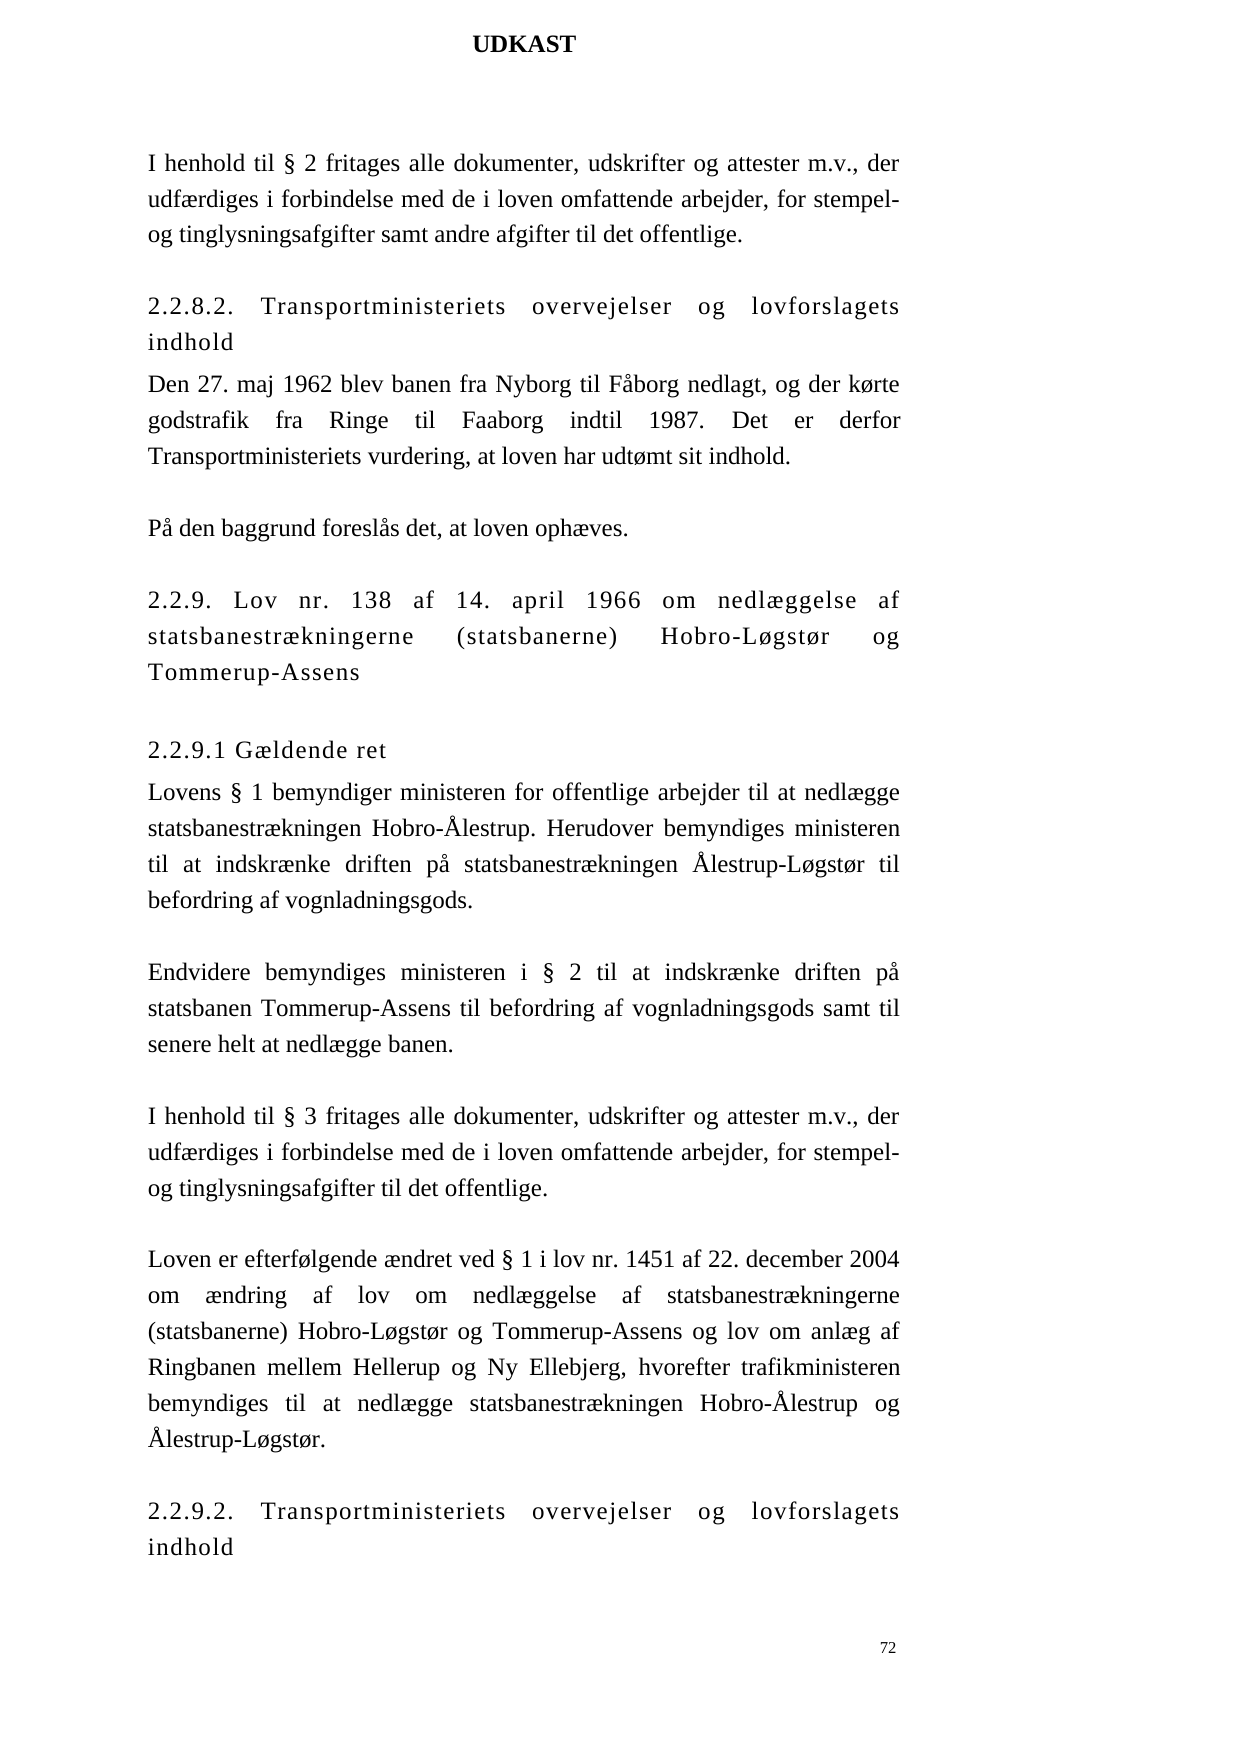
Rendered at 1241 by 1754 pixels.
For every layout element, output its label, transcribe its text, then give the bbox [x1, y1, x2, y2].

subtitle 2.2.9.2. Transportministeriets overvejelser og lovforslagets indhold [148, 1496, 901, 1561]
text På den baggrund foreslås det, at loven ophæves. [148, 513, 901, 542]
text Endvidere bemyndiges ministeren i § 2 til at indskrænke driften på statsbanen Tommerup-Assens til befordring af vognladningsgods samt til senere helt at nedlægge banen. [148, 957, 901, 1058]
subtitle 2.2.8.2. Transportministeriets overvejelser og lovforslagets indhold [148, 291, 901, 356]
subtitle 2.2.9. Lov nr. 138 af 14. april 1966 om nedlæggelse af statsbanestrækningerne (statsbanerne) Hobro-Løgstør og Tommerup-Assens [148, 585, 901, 686]
text I henhold til § 3 fritages alle dokumenter, udskrifter og attester m.v., der udfærdiges i forbindelse med de i loven omfattende arbejder, for stempel- og tinglysningsafgifter til det offentlige. [148, 1101, 901, 1201]
text Den 27. maj 1962 blev banen fra Nyborg til Fåborg nedlagt, og der kørte godstrafik fra Ringe til Faaborg indtil 1987. Det er derfor Transportministeriets vurdering, at loven har udtømt sit indhold. [148, 369, 901, 470]
text I henhold til § 2 fritages alle dokumenter, udskrifter og attester m.v., der udfærdiges i forbindelse med de i loven omfattende arbejder, for stempel- og tinglysningsafgifter samt andre afgifter til det offentlige. [148, 148, 901, 248]
subtitle 2.2.9.1 Gældende ret [148, 735, 901, 764]
text Lovens § 1 bemyndiger ministeren for offentlige arbejder til at nedlægge statsbanestrækningen Hobro-Ålestrup. Herudover bemyndiges ministeren til at indskrænke driften på statsbanestrækningen Ålestrup-Løgstør til befordring af vognladningsgods. [148, 777, 901, 914]
text Loven er efterfølgende ændret ved § 1 i lov nr. 1451 af 22. december 2004 om ændring af lov om nedlæggelse af statsbanestrækningerne (statsbanerne) Hobro-Løgstør og Tommerup-Assens og lov om anlæg af Ringbanen mellem Hellerup og Ny Ellebjerg, hvorefter trafikministeren bemyndiges til at nedlægge statsbanestrækningen Hobro-Ålestrup og Ålestrup-Løgstør. [148, 1244, 901, 1453]
